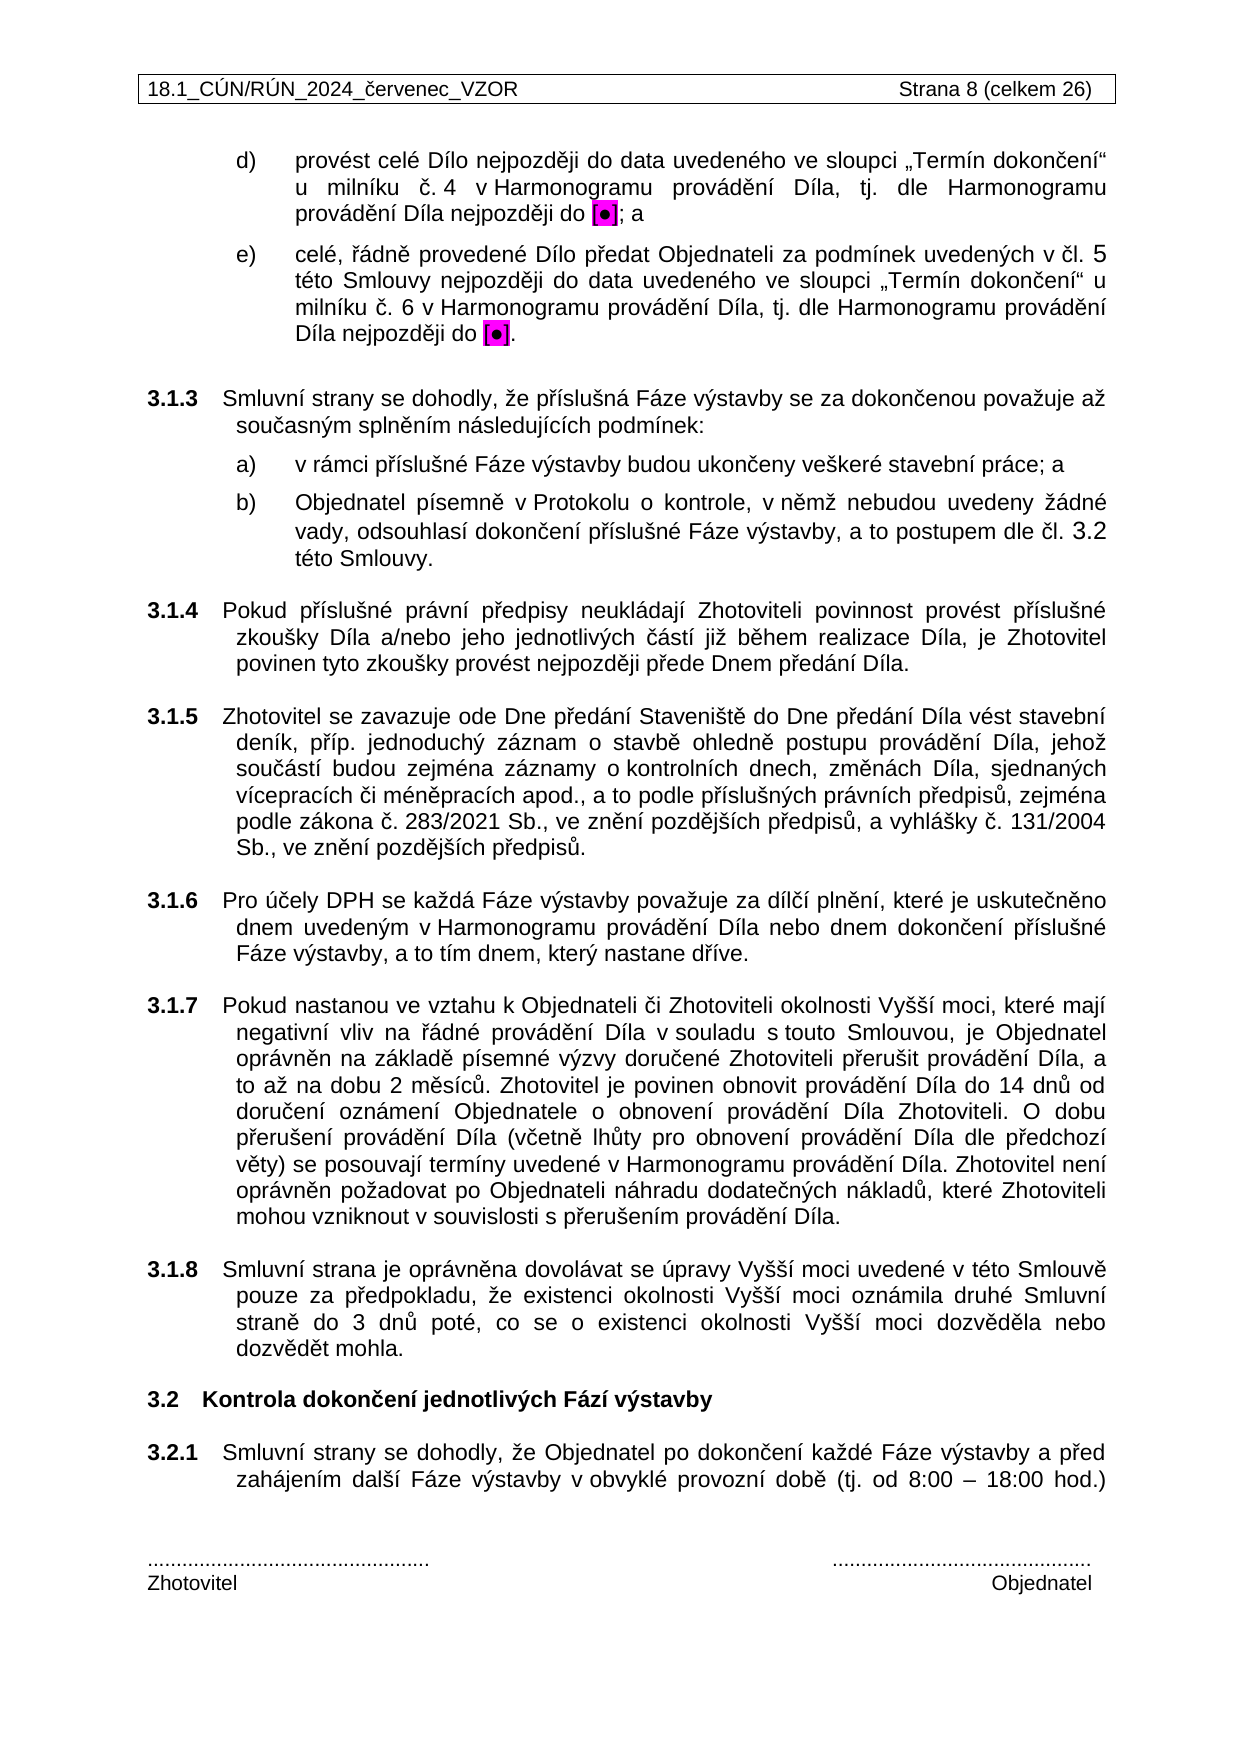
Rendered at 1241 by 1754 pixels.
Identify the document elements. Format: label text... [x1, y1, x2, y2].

text Pokud nastanou ve vztahu k Objednateli či Zhotoviteli okolnosti Vyšší moci, které mají negativní vliv na řádné provádění Díla v souladu s touto Smlouvou, je Objednatel oprávněn na základě písemné výzvy doručené Zhotoviteli přerušit provádění Díla, a to až na dobu 2 měsíců. Zhotovitel je povinen obnovit provádění Díla do 14 dnů od doručení oznámení Objednatele o obnovení provádění Díla Zhotoviteli. O dobu přerušení provádění Díla (včetně lhůty pro obnovení provádění Díla dle předchozí věty) se posouvají termíny uvedené v Harmonogramu provádění Díla. Zhotovitel není oprávněn požadovat po Objednateli náhradu dodatečných nákladů, které Zhotoviteli mohou vzniknout v souvislosti s přerušením provádění Díla. [147, 992, 1107, 1230]
list celé, řádně provedené Dílo předat Objednateli za podmínek uvedených v čl. 5 této Smlouvy nejpozději do data uvedeného ve sloupci „Termín dokončení“ u milníku č. 6 v Harmonogramu provádění Díla, tj. dle Harmonogramu provádění Díla nejpozději do [●]. [236, 239, 1107, 346]
text Kontrola dokončení jednotlivých Fází výstavby [147, 1386, 1107, 1413]
list provést celé Dílo nejpozději do data uvedeného ve sloupci „Termín dokončení“ u milníku č. 4 v Harmonogramu provádění Díla, tj. dle Harmonogramu provádění Díla nejpozději do [●]; a [236, 147, 1107, 226]
text Zhotovitel se zavazuje ode Dne předání Staveniště do Dne předání Díla vést stavební deník, příp. jednoduchý záznam o stavbě ohledně postupu provádění Díla, jehož součástí budou zejména záznamy o kontrolních dnech, změnách Díla, sjednaných vícepracích či méněpracích apod., a to podle příslušných právních předpisů, zejména podle zákona č. 283/2021 Sb., ve znění pozdějších předpisů, a vyhlášky č. 131/2004 Sb., ve znění pozdějších předpisů. [147, 703, 1107, 861]
text Smluvní strany se dohodly, že příslušná Fáze výstavby se za dokončenou považuje až současným splněním následujících podmínek: [147, 385, 1107, 438]
list Objednatel písemně v Protokolu o kontrole, v němž nebudou uvedeny žádné vady, odsouhlasí dokončení příslušné Fáze výstavby, a to postupem dle čl. 3.2 této Smlouvy. [236, 489, 1107, 571]
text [147, 1439, 1107, 1492]
text Smluvní strana je oprávněna dovolávat se úpravy Vyšší moci uvedené v této Smlouvě pouze za předpokladu, že existenci okolnosti Vyšší moci oznámila druhé Smluvní straně do 3 dnů poté, co se o existenci okolnosti Vyšší moci dozvěděla nebo dozvědět mohla. [147, 1256, 1107, 1361]
text Pokud příslušné právní předpisy neukládají Zhotoviteli povinnost provést příslušné zkoušky Díla a/nebo jeho jednotlivých částí již během realizace Díla, je Zhotovitel povinen tyto zkoušky provést nejpozději přede Dnem předání Díla. [147, 597, 1107, 676]
text Pro účely DPH se každá Fáze výstavby považuje za dílčí plnění, které je uskutečněno dnem uvedeným v Harmonogramu provádění Díla nebo dnem dokončení příslušné Fáze výstavby, a to tím dnem, který nastane dříve. [147, 887, 1107, 966]
list v rámci příslušné Fáze výstavby budou ukončeny veškeré stavební práce; a [236, 451, 1107, 477]
